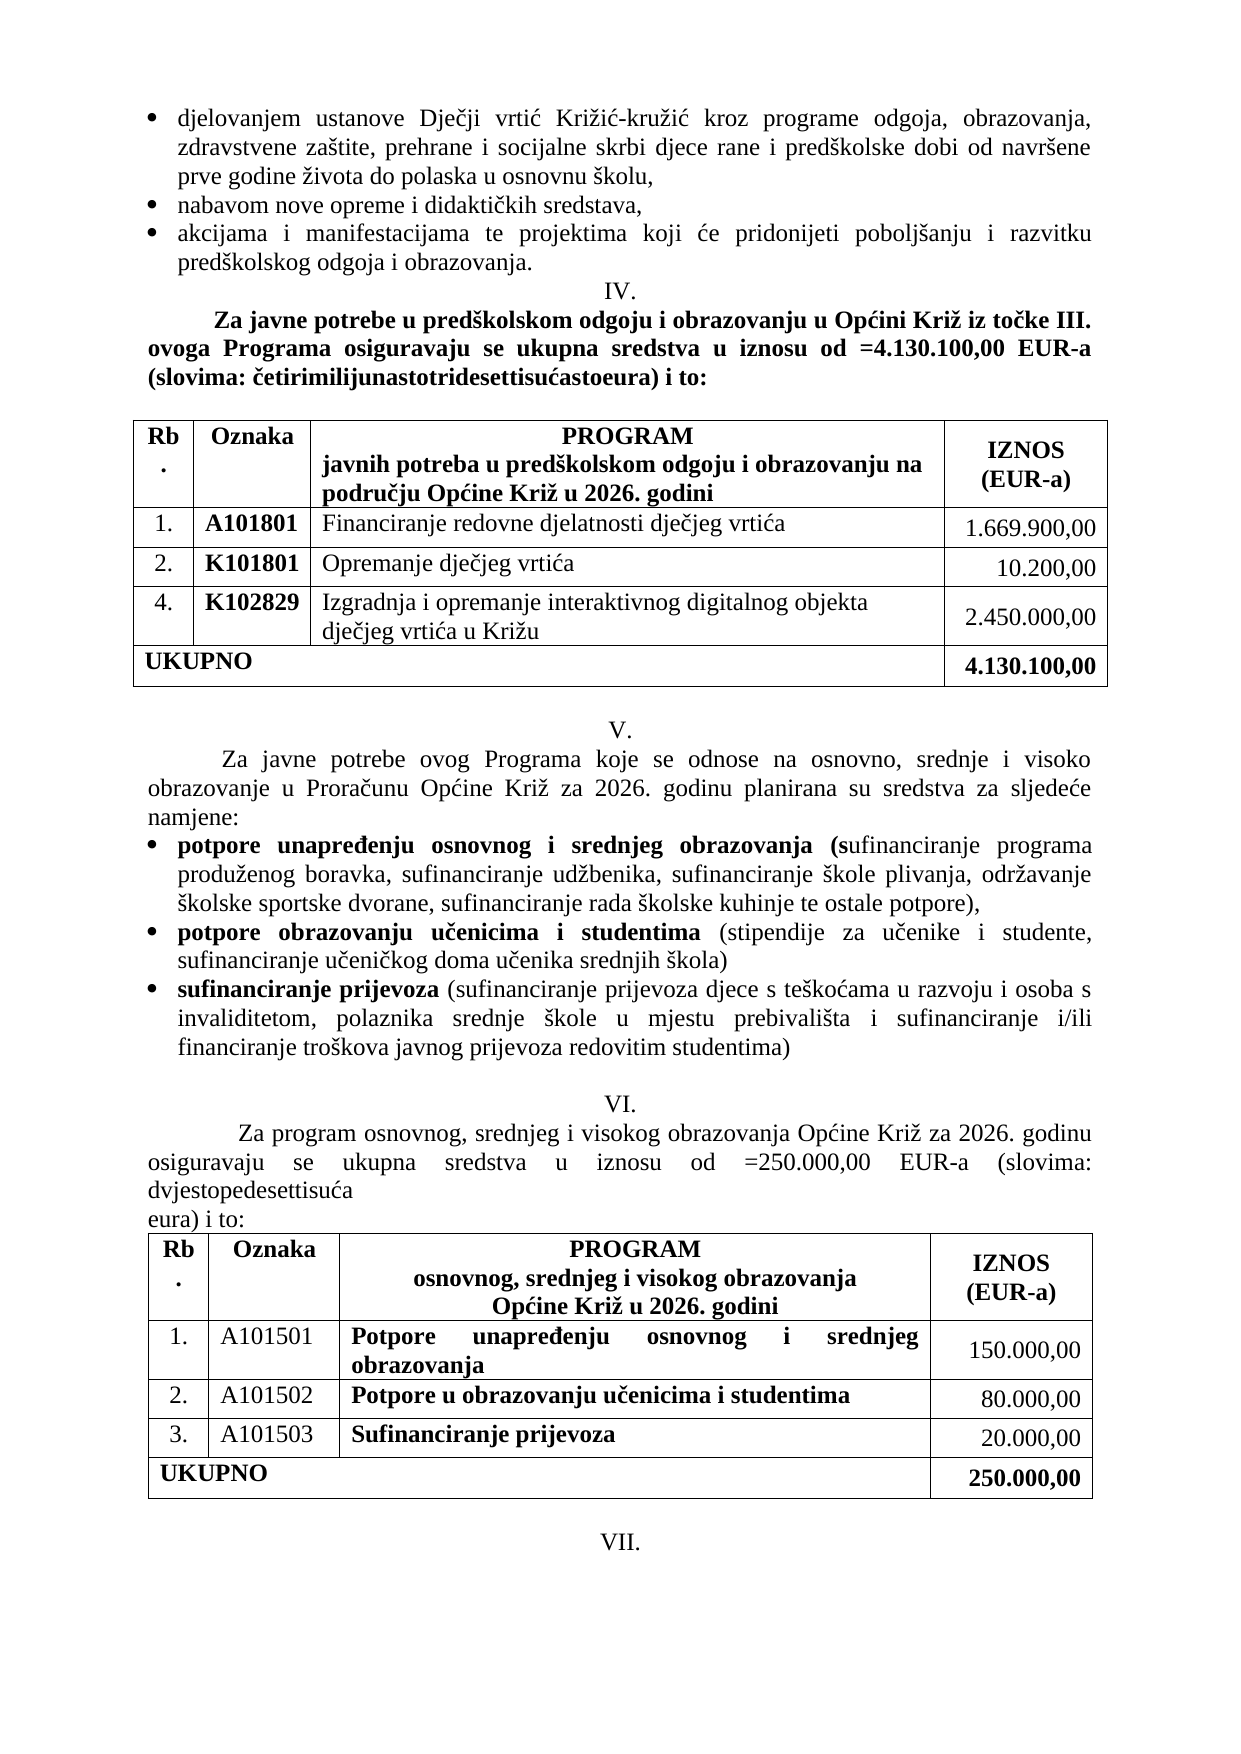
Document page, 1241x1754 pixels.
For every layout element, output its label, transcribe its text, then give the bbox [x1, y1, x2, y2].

text Za program osnovnog, srednjeg i visokog obrazovanja Općine Križ za 2026. godinu osiguravaju se ukupna sredstva u iznosu od =250.000,00 EUR-a (slovima: dvjestopedesettisuća [148, 1118, 1092, 1204]
table_cell 250.000,00 [931, 1458, 1092, 1498]
table_cell UKUPNO [149, 1458, 930, 1498]
table_header Rb. [149, 1234, 208, 1320]
list djelovanjem ustanove Dječji vrtić Križić-kružić kroz programe odgoja, obrazovanja, zdravstvene zaštite, prehrane i socijalne skrbi djece rane i predškolske dobi od navršene prve godine života do polaska u osnovnu školu, [148, 103, 1092, 190]
text V. [148, 715, 1092, 744]
table_cell 1. [134, 508, 193, 547]
table_cell Potpore u obrazovanju učenicima i studentima [340, 1380, 930, 1418]
table_cell Sufinanciranje prijevoza [340, 1419, 930, 1457]
text eura) i to: [148, 1204, 1092, 1233]
table_cell 20.000,00 [931, 1419, 1092, 1457]
table_cell K101801 [194, 548, 310, 586]
text Za javne potrebe ovog Programa koje se odnose na osnovno, srednje i visoko obrazovanje u Proračunu Općine Križ za 2026. godinu planirana su sredstva za sljedeće namjene: [148, 744, 1092, 830]
list potpore obrazovanju učenicima i studentima (stipendije za učenike i studente, sufinanciranje učeničkog doma učenika srednjih škola) [148, 917, 1092, 974]
table_cell A101801 [194, 508, 310, 547]
table_header IZNOS (EUR-a) [945, 421, 1107, 507]
table_cell 2. [134, 548, 193, 586]
table_header Rb. [134, 421, 193, 507]
table_cell 2. [149, 1380, 208, 1418]
list akcijama i manifestacijama te projektima koji će pridonijeti poboljšanju i razvitku predškolskog odgoja i obrazovanja. [148, 218, 1092, 276]
table_cell 150.000,00 [931, 1321, 1092, 1379]
list nabavom nove opreme i didaktičkih sredstava, [148, 190, 1092, 218]
table_cell A101502 [209, 1380, 339, 1418]
table_cell UKUPNO [134, 646, 944, 686]
table_cell 1.669.900,00 [945, 508, 1107, 547]
table_header PROGRAM javnih potreba u predškolskom odgoju i obrazovanju na području Općine Križ u 2026. godini [311, 421, 944, 507]
list sufinanciranje prijevoza (sufinanciranje prijevoza djece s teškoćama u razvoju i osoba s invaliditetom, polaznika srednje škole u mjestu prebivališta i sufinanciranje i/ili financiranje troškova javnog prijevoza redovitim studentima) [148, 974, 1092, 1060]
text VI. [148, 1089, 1092, 1118]
table_cell 1. [149, 1321, 208, 1379]
list potpore unapređenju osnovnog i srednjeg obrazovanja (sufinanciranje programa produženog boravka, sufinanciranje udžbenika, sufinanciranje škole plivanja, održavanje školske sportske dvorane, sufinanciranje rada školske kuhinje te ostale potpore), [148, 830, 1092, 917]
table_cell Financiranje redovne djelatnosti dječjeg vrtića [311, 508, 944, 547]
table_header PROGRAM osnovnog, srednjeg i visokog obrazovanja Općine Križ u 2026. godini [340, 1234, 930, 1320]
table_cell K102829 [194, 587, 310, 645]
table_cell Potpore unapređenju osnovnog i srednjeg obrazovanja [340, 1321, 930, 1379]
table_cell Izgradnja i opremanje interaktivnog digitalnog objekta dječjeg vrtića u Križu [311, 587, 944, 645]
text IV. [148, 276, 1092, 305]
table_cell 3. [149, 1419, 208, 1457]
table_cell 80.000,00 [931, 1380, 1092, 1418]
table_header Oznaka [194, 421, 310, 507]
table_cell A101501 [209, 1321, 339, 1379]
text VII. [148, 1527, 1092, 1555]
table_header Oznaka [209, 1234, 339, 1320]
table_cell Opremanje dječjeg vrtića [311, 548, 944, 586]
table_cell 4.130.100,00 [945, 646, 1107, 686]
table_cell 2.450.000,00 [945, 587, 1107, 645]
table_cell 10.200,00 [945, 548, 1107, 586]
table_cell 4. [134, 587, 193, 645]
table_cell A101503 [209, 1419, 339, 1457]
table_header IZNOS (EUR-a) [931, 1234, 1092, 1320]
text Za javne potrebe u predškolskom odgoju i obrazovanju u Općini Križ iz točke III. ovoga Programa osiguravaju se ukupna sredstva u iznosu od =4.130.100,00 EUR-a (slovima: četirimilijunastotridesettisućastoeura) i to: [148, 305, 1092, 391]
